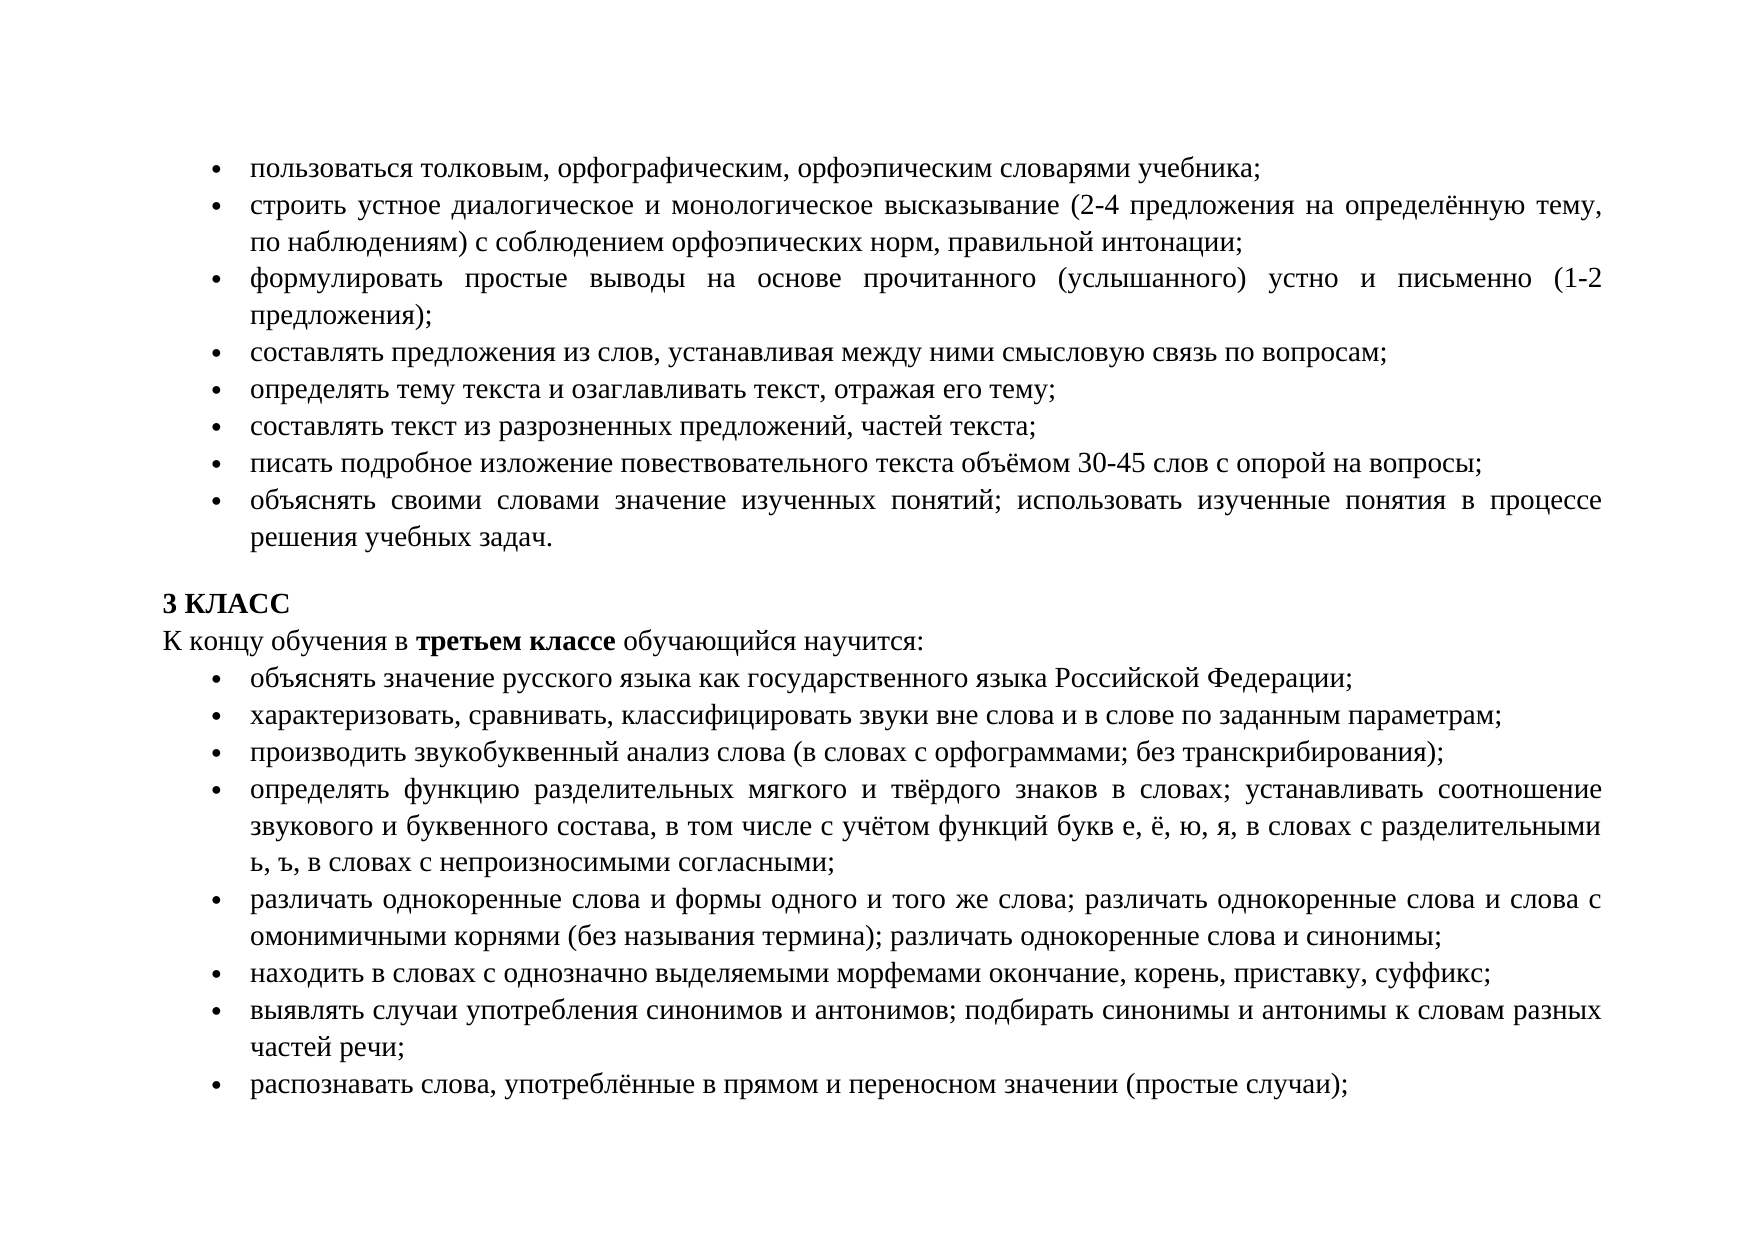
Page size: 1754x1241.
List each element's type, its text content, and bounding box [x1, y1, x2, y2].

list писать подробное изложение повествовательного текста объёмом 30-45 слов с опорой на вопросы; [212, 445, 1604, 478]
list характеризовать, сравнивать, классифицировать звуки вне слова и в слове по заданным параметрам; [212, 697, 1604, 731]
list строить устное диалогическое и монологическое высказывание (2-4 предложения на определённую тему, по наблюдениям) с соблюдением орфоэпических норм, правильной интонации; [212, 187, 1604, 257]
list определять функцию разделительных мягкого и твёрдого знаков в словах; устанавливать соотношение звукового и буквенного состава, в том числе с учётом функций букв е, ё, ю, я, в словах с разделительными ь, ъ, в словах с непроизносимыми согласными; [212, 771, 1604, 878]
list определять тему текста и озаглавливать текст, отражая его тему; [212, 371, 1604, 405]
text 3 КЛАСС [162, 586, 1604, 620]
list распознавать слова, употреблённые в прямом и переносном значении (простые случаи); [212, 1066, 1604, 1099]
list выявлять случаи употребления синонимов и антонимов; подбирать синонимы и антонимы к словам разных частей речи; [212, 992, 1604, 1062]
list объяснять своими словами значение изученных понятий; использовать изученные понятия в процессе решения учебных задач. [212, 482, 1604, 552]
text К концу обучения в третьем классе обучающийся научится: [162, 623, 1604, 657]
list пользоваться толковым, орфографическим, орфоэпическим словарями учебника; [212, 150, 1604, 183]
list производить звукобуквенный анализ слова (в словах с орфограммами; без транскрибирования); [212, 734, 1604, 767]
list находить в словах с однозначно выделяемыми морфемами окончание, корень, приставку, суффикс; [212, 955, 1604, 989]
list формулировать простые выводы на основе прочитанного (услышанного) устно и письменно (1-2 предложения); [212, 261, 1604, 331]
list различать однокоренные слова и формы одного и того же слова; различать однокоренные слова и слова с омонимичными корнями (без называния термина); различать однокоренные слова и синонимы; [212, 881, 1604, 952]
list составлять текст из разрозненных предложений, частей текста; [212, 408, 1604, 442]
list объяснять значение русского языка как государственного языка Российской Федерации; [212, 660, 1604, 694]
list составлять предложения из слов, устанавливая между ними смысловую связь по вопросам; [212, 334, 1604, 368]
